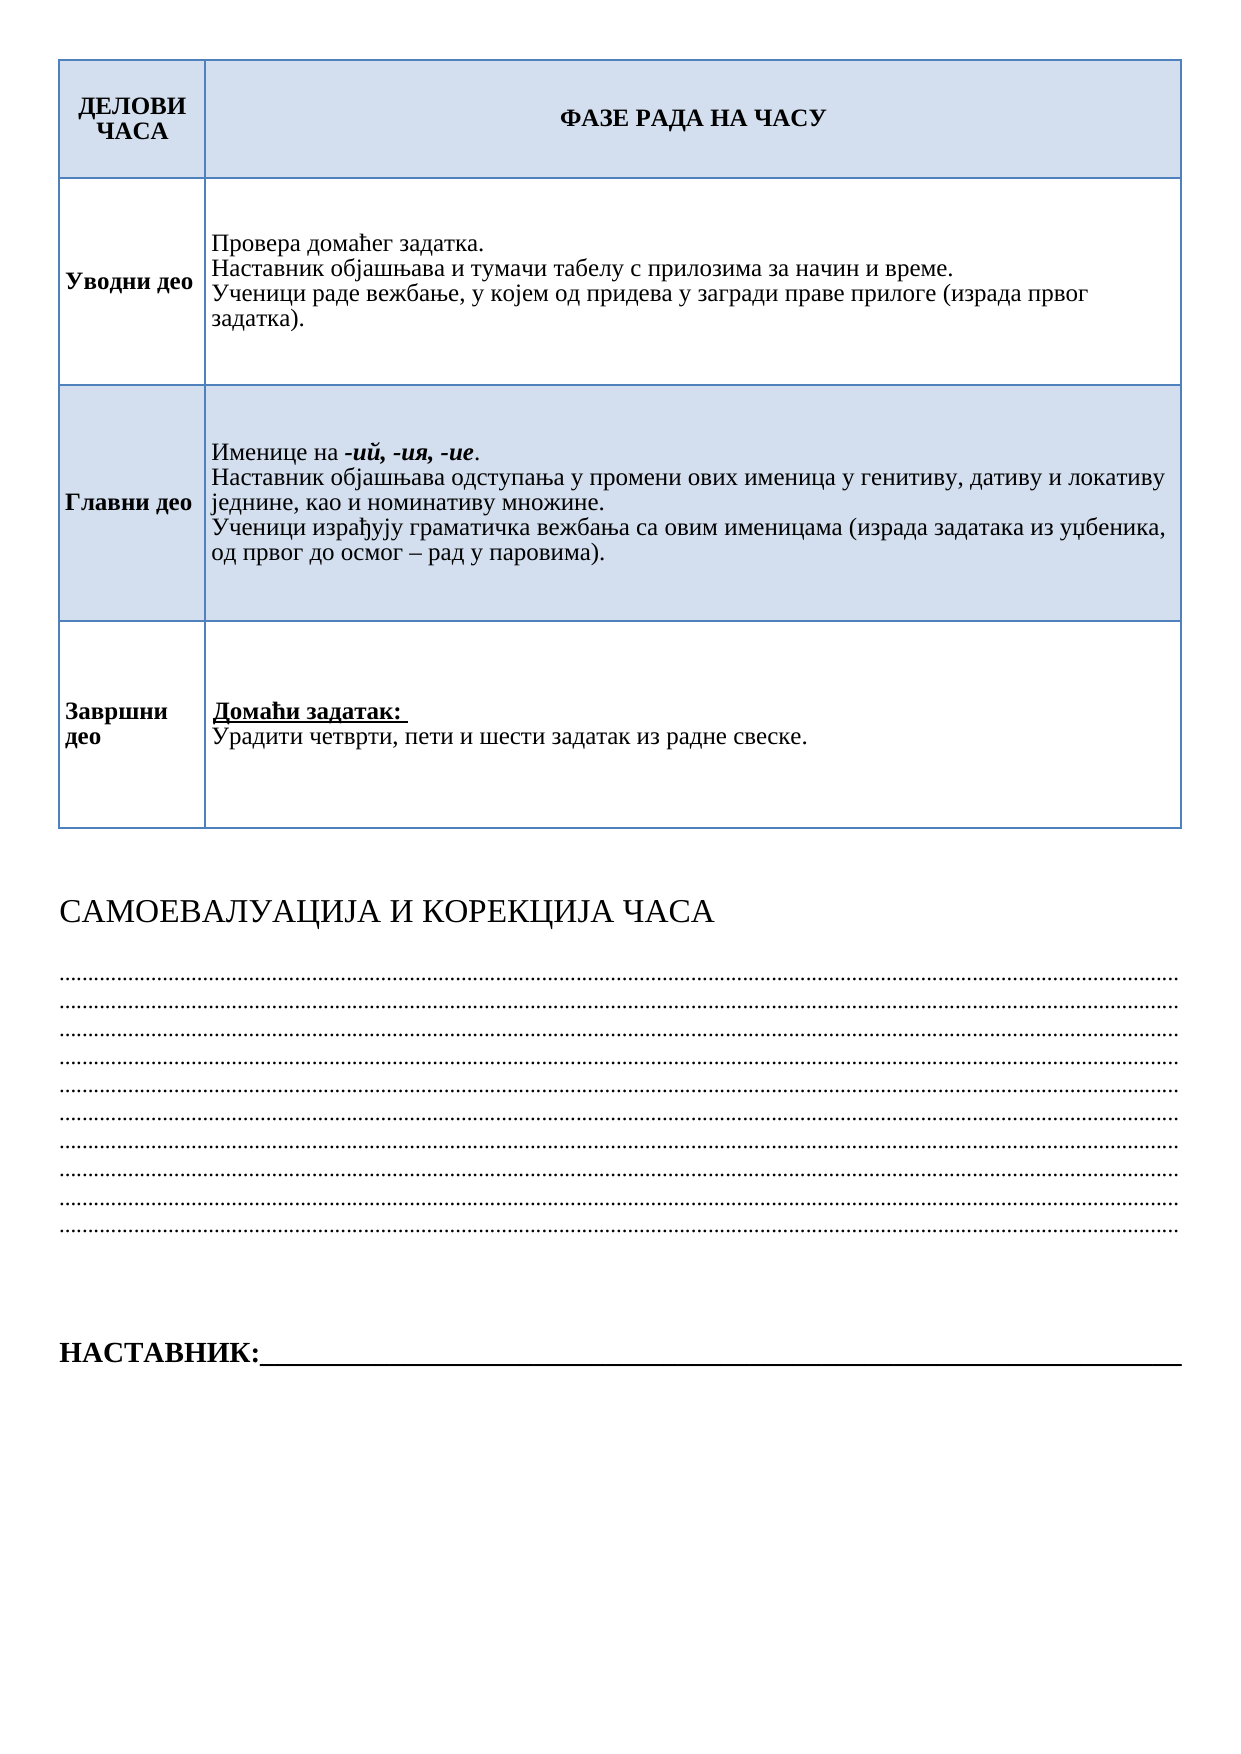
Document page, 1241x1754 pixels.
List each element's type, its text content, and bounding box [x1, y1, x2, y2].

table_cell Домаћи задатак: Урадити четврти, пети и шести задатак из радне свеске. [206, 622, 1180, 827]
text НАСТАВНИК: [59, 1329, 1181, 1371]
table_cell Уводни део [60, 179, 204, 384]
table_cell Провера домаћег задатка. Наставник објашњава и тумачи табелу с прилозима за начин и време. Ученици раде вежбање, у којем од придева у загради праве прилоге (израда првог задатка). [206, 179, 1180, 384]
table_header ФАЗЕ РАДА НА ЧАСУ [206, 61, 1180, 177]
text САМОЕВАЛУАЦИЈА И КОРЕКЦИЈА ЧАСА [59, 891, 1181, 930]
table_cell Именице на -ий, -ия, -ие. Наставник објашњава одступања у промени ових именица у генитиву, дативу и локативу једнине, као и номинативу множине. Ученици израђују граматичка вежбања са овим именицама (израда задатака из уџбеника, од првог до осмог – рад у паровима). [206, 386, 1180, 620]
table_header ДЕЛОВИ ЧАСА [60, 61, 204, 177]
table_cell Главни део [60, 386, 204, 620]
table_cell Завршни део [60, 622, 204, 827]
